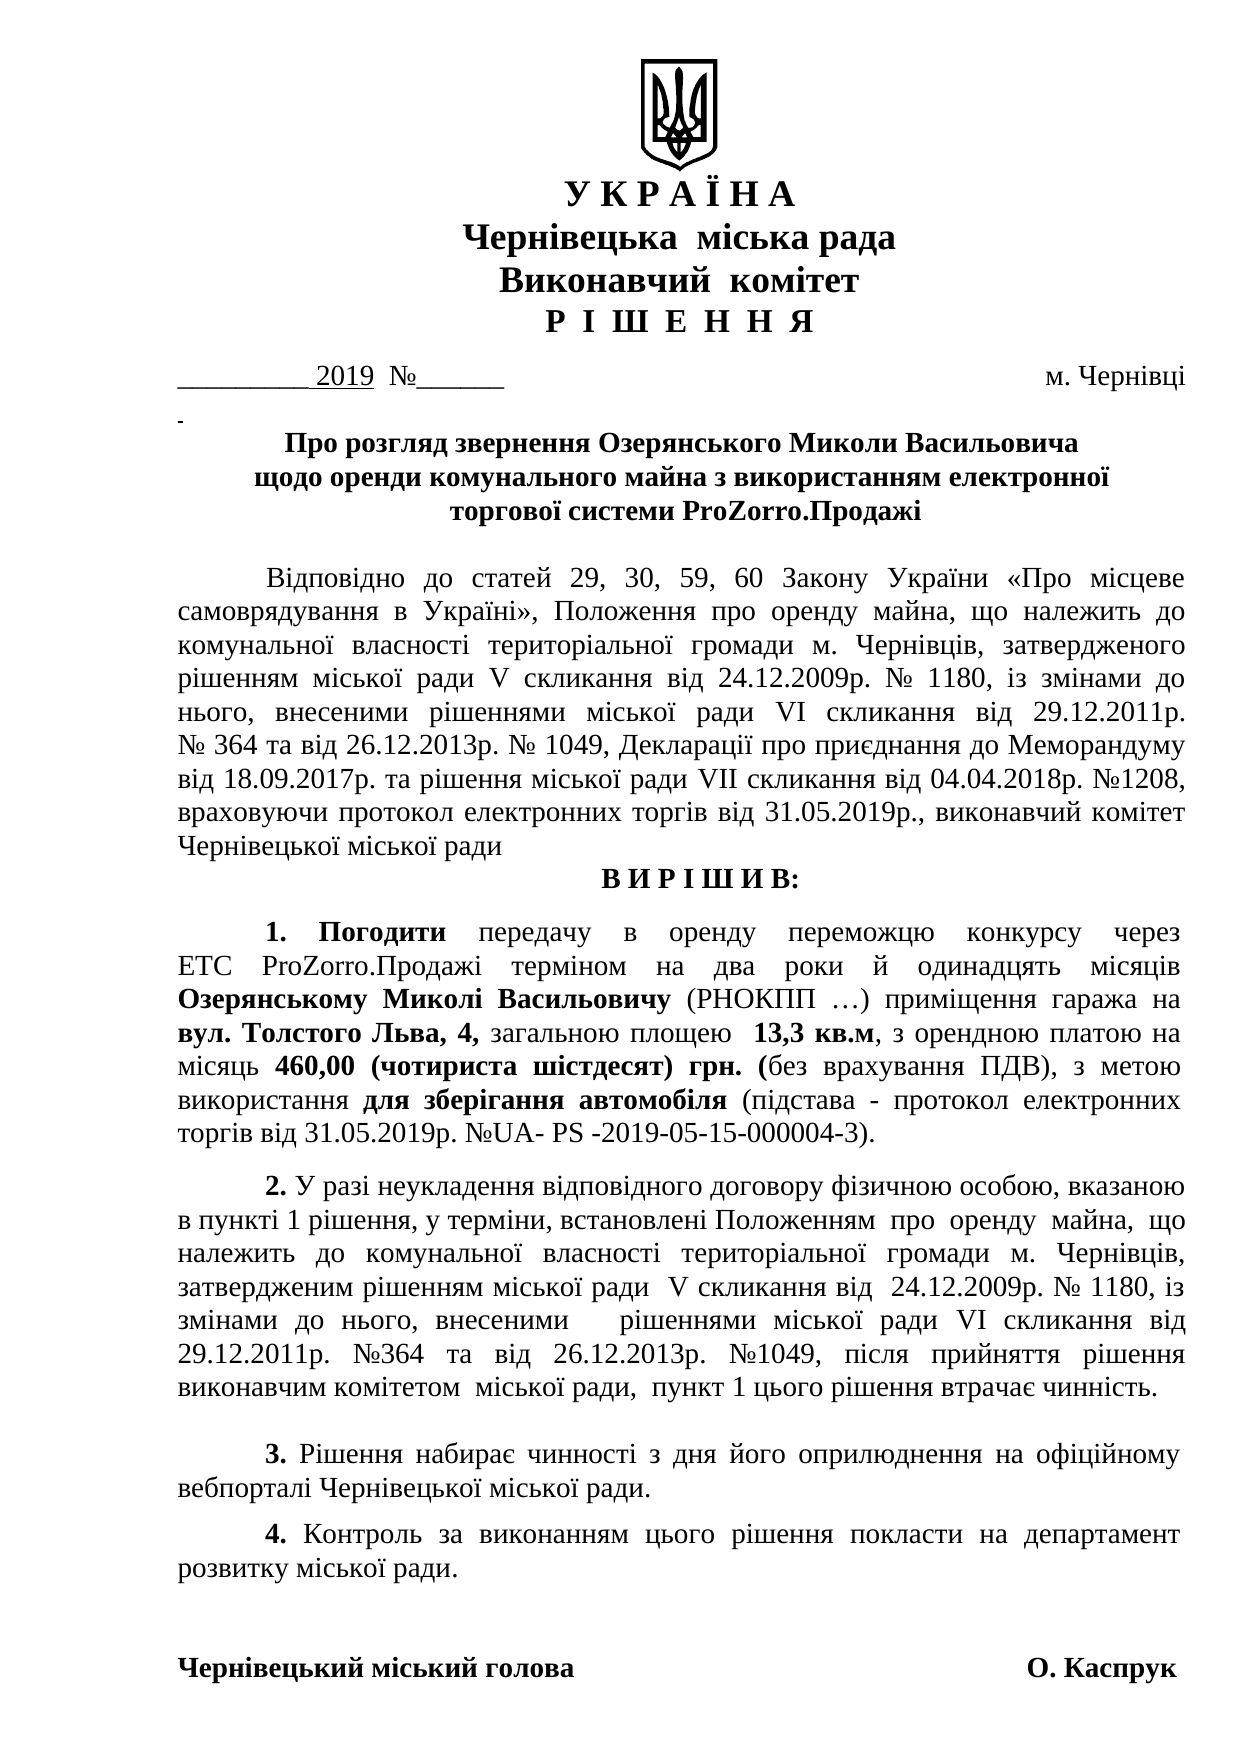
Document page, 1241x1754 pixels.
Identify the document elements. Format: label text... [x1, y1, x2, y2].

text Відповідно до статей 29, 30, 59, 60 Закону України «Про місцеве самоврядування в Україні», Положення про оренду майна, що належить до комунальної власності територіальної громади м. Чернівців, затвердженого рішенням міської ради V скликання від 24.12.2009р. № 1180, із змінами до нього, внесеними рішеннями міської ради VI скликання від 29.12.2011р. № 364 та від 26.12.2013р. № 1049, Декларації про приєднання до Меморандуму від 18.09.2017р. та рішення міської ради VII скликання від 04.04.2018р. №1208, враховуючи протокол електронних торгів від 31.05.2019р., виконавчий комітет Чернівецької міської ради [177, 560, 1186, 862]
text Чернівецька міська рада [177, 215, 1181, 258]
text 2. У разі неукладення відповідного договору фізичною особою, вказаною в пункті 1 рішення, у терміни, встановлені Положенням про оренду майна, що належить до комунальної власності територіальної громади м. Чернівців, затвердженим рішенням міської ради V скликання від 24.12.2009р. № 1180, із змінами до нього, внесеними рішеннями міської ради VI скликання від 29.12.2011р. №364 та від 26.12.2013р. №1049, після прийняття рішення виконавчим комітетом міської ради, пункт 1 цього рішення втрачає чинність. [177, 1168, 1186, 1403]
text У К Р А Ї Н А [177, 172, 1181, 215]
text Про розгляд звернення Озерянського Миколи Васильовича [177, 426, 1186, 459]
text торгової системи ProZorro.Продажі [177, 493, 1186, 526]
subtitle Виконавчий комітет [177, 258, 1181, 301]
text 3. Рішення набирає чинності з дня його оприлюднення на офіційному вебпорталі Чернівецької міської ради. [177, 1437, 1181, 1504]
text щодо оренди комунального майна з використанням електронної [177, 459, 1186, 493]
text Чернівецький міський голова О. Каспрук [177, 1650, 1182, 1684]
text 1. Погодити передачу в оренду переможцю конкурсу через ЕТС ProZorro.Продажі терміном на два роки й одинадцять місяців Озерянському Миколі Васильовичу (РНОКПП …) приміщення гаража на вул. Толстого Льва, 4, загальною площею 13,3 кв.м, з орендною платою на місяць 460,00 (чотириста шістдесят) грн. (без врахування ПДВ), з метою використання для зберігання автомобіля (підстава - протокол електронних торгів від 31.05.2019р. №UA- PS -2019-05-15-000004-3). [177, 914, 1181, 1149]
text 4. Контроль за виконанням цього рішення покласти на департамент розвитку міської ради. [177, 1516, 1182, 1583]
subtitle Р І Ш Е Н Н Я [177, 301, 1181, 339]
text В И Р І Ш И В: [177, 862, 1186, 895]
text _________ 2019 №______ м. Чернівці [177, 358, 1189, 392]
